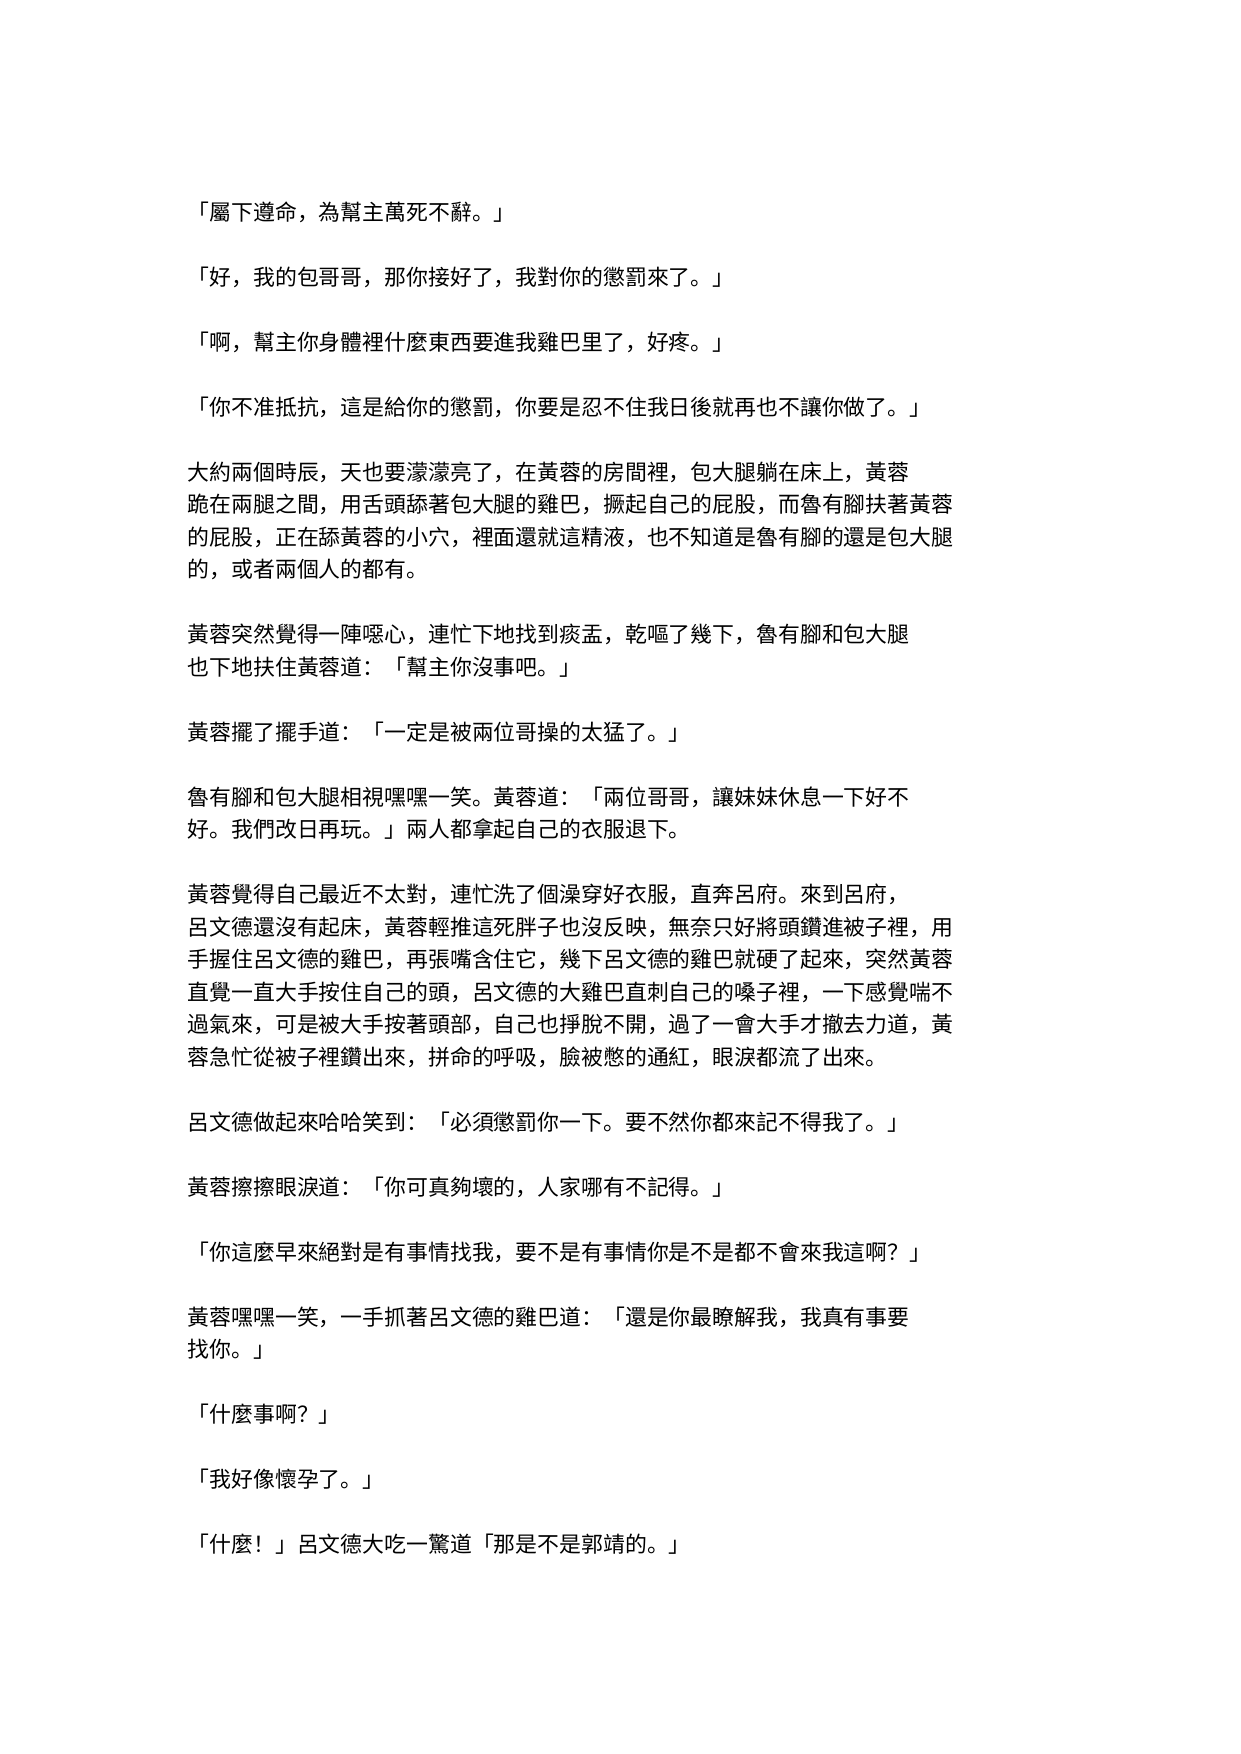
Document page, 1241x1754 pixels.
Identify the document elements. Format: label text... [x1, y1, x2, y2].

text 呂文德做起來哈哈笑到：「必須懲罰你一下。要不然你都來記不得我了。」 [187, 1104, 1053, 1137]
text 的，或者兩個人的都有。 [187, 552, 1053, 584]
text 手握住呂文德的雞巴，再張嘴含住它，幾下呂文德的雞巴就硬了起來，突然黃蓉 [187, 942, 1053, 974]
text 「你這麼早來絕對是有事情找我，要不是有事情你是不是都不會來我這啊？」 [187, 1234, 1053, 1267]
text 也下地扶住黃蓉道：「幫主你沒事吧。」 [187, 649, 1053, 682]
text 黃蓉嘿嘿一笑，一手抓著呂文德的雞巴道：「還是你最瞭解我，我真有事要 [187, 1299, 1053, 1332]
text 「屬下遵命，為幫主萬死不辭。」 [187, 194, 1053, 227]
text 「你不准抵抗，這是給你的懲罰，你要是忍不住我日後就再也不讓你做了。」 [187, 389, 1053, 422]
text 黃蓉擦擦眼淚道：「你可真夠壞的，人家哪有不記得。」 [187, 1169, 1053, 1202]
text 「我好像懷孕了。」 [187, 1462, 1053, 1494]
text 找你。」 [187, 1332, 1053, 1364]
text 黃蓉擺了擺手道：「一定是被兩位哥操的太猛了。」 [187, 714, 1053, 747]
text 「什麼事啊？」 [187, 1397, 1053, 1429]
text 的屁股，正在舔黃蓉的小穴，裡面還就這精液，也不知道是魯有腳的還是包大腿 [187, 519, 1053, 552]
text 蓉急忙從被子裡鑽出來，拼命的呼吸，臉被憋的通紅，眼淚都流了出來。 [187, 1039, 1053, 1072]
text 好。我們改日再玩。」兩人都拿起自己的衣服退下。 [187, 812, 1053, 844]
text 跪在兩腿之間，用舌頭舔著包大腿的雞巴，撅起自己的屁股，而魯有腳扶著黃蓉 [187, 487, 1053, 519]
text 魯有腳和包大腿相視嘿嘿一笑。黃蓉道：「兩位哥哥，讓妹妹休息一下好不 [187, 779, 1053, 812]
text 黃蓉覺得自己最近不太對，連忙洗了個澡穿好衣服，直奔呂府。來到呂府， [187, 877, 1053, 909]
text 直覺一直大手按住自己的頭，呂文德的大雞巴直刺自己的嗓子裡，一下感覺喘不 [187, 974, 1053, 1007]
text 呂文德還沒有起床，黃蓉輕推這死胖子也沒反映，無奈只好將頭鑽進被子裡，用 [187, 909, 1053, 942]
text 黃蓉突然覺得一陣噁心，連忙下地找到痰盂，乾嘔了幾下，魯有腳和包大腿 [187, 617, 1053, 649]
text 「什麼！」呂文德大吃一驚道「那是不是郭靖的。」 [187, 1527, 1053, 1559]
text 「啊，幫主你身體裡什麼東西要進我雞巴里了，好疼。」 [187, 324, 1053, 357]
text 「好，我的包哥哥，那你接好了，我對你的懲罰來了。」 [187, 259, 1053, 292]
text 過氣來，可是被大手按著頭部，自己也掙脫不開，過了一會大手才撤去力道，黃 [187, 1007, 1053, 1039]
text 大約兩個時辰，天也要濛濛亮了，在黃蓉的房間裡，包大腿躺在床上，黃蓉 [187, 454, 1053, 487]
